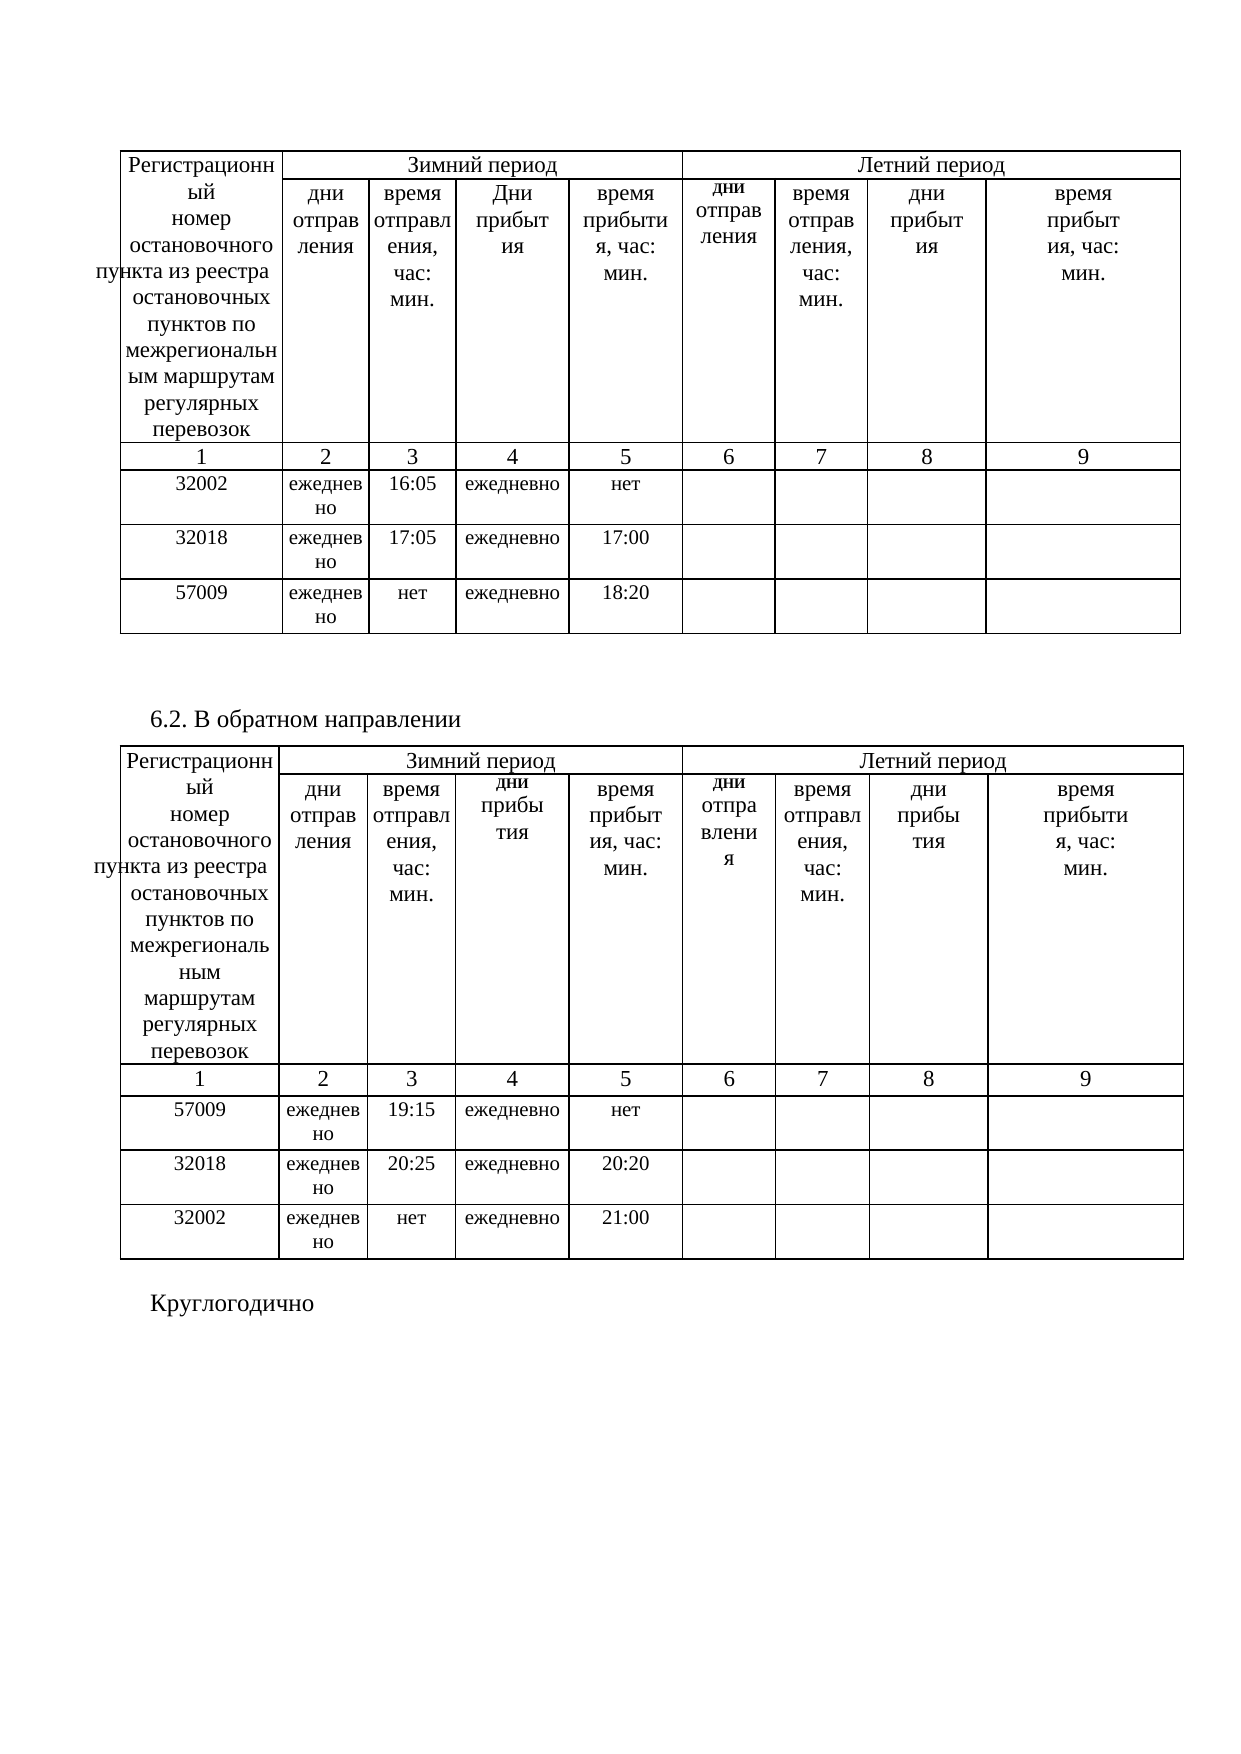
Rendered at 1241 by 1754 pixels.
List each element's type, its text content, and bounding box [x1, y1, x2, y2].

table_cell время отправл ения, час: мин. [368, 775, 455, 1063]
table_cell ежедневно [457, 471, 568, 524]
table_cell 20:25 [368, 1151, 455, 1204]
table_header Зимний период [283, 152, 682, 178]
table_cell [683, 525, 774, 578]
table_cell 3 [370, 443, 455, 469]
table_cell ежедневно [457, 580, 568, 632]
table_cell [776, 1205, 869, 1258]
table_cell 32018 [121, 1151, 278, 1204]
table_cell 9 [987, 443, 1180, 469]
table_cell [868, 471, 985, 524]
table_cell 5 [570, 1065, 682, 1095]
table_cell 17:05 [370, 525, 455, 578]
table_cell время отправл ения, час: мин. [776, 775, 869, 1063]
table_cell [776, 1097, 869, 1149]
table_cell [868, 580, 985, 632]
table_cell ежедневно [456, 1151, 568, 1204]
table_cell [683, 471, 774, 524]
table_cell 1 [121, 443, 282, 469]
table_cell время прибыти я, час: мин. [989, 775, 1183, 1063]
table_cell нет [368, 1205, 455, 1258]
table_cell 32002 [121, 471, 282, 524]
table_cell нет [370, 580, 455, 632]
table_cell [868, 525, 985, 578]
table_cell [987, 525, 1180, 578]
table_cell время прибыти я, час: мин. [570, 180, 682, 441]
table_cell [683, 1205, 775, 1258]
table_cell ежедневно [457, 525, 568, 578]
table_cell [987, 580, 1180, 632]
table_cell нет [570, 471, 682, 524]
table_header Летний период [683, 747, 1183, 773]
table_cell 21:00 [570, 1205, 682, 1258]
table_cell [870, 1151, 987, 1204]
table_cell 8 [868, 443, 985, 469]
table_cell дни отправ ления [283, 180, 368, 441]
table_cell [683, 1151, 775, 1204]
table_cell время прибыт ия, час: мин. [987, 180, 1180, 441]
table_cell 1 [121, 1065, 278, 1095]
table_cell 3 [368, 1065, 455, 1095]
table_cell [870, 1097, 987, 1149]
table_cell 20:20 [570, 1151, 682, 1204]
table_cell ежедневно [456, 1205, 568, 1258]
table_cell [989, 1097, 1183, 1149]
table_cell [683, 1097, 775, 1149]
table_cell ДНИ отпра влени я [683, 775, 775, 1063]
table_cell 4 [456, 1065, 568, 1095]
table_cell 2 [280, 1065, 367, 1095]
table_cell [870, 1205, 987, 1258]
table_cell ежедневно [283, 525, 368, 578]
text 6.2. В обратном направлении [150, 704, 1090, 733]
table_header Регистрационный номер остановочного пункта из реестра остановочных пунктов по межрегиональным маршрутам регулярных перевозок [121, 152, 282, 441]
table_cell 57009 [121, 580, 282, 632]
table_cell время отправ ления, час: мин. [776, 180, 867, 441]
table_cell [989, 1205, 1183, 1258]
table_cell [987, 471, 1180, 524]
table_header Зимний период [280, 747, 682, 773]
table_cell ДНИ отправ ления [683, 180, 774, 441]
table_cell дни прибыт ия [868, 180, 985, 441]
table_cell [776, 580, 867, 632]
table_cell 7 [776, 1065, 869, 1095]
table_cell 32018 [121, 525, 282, 578]
table_cell 6 [683, 443, 774, 469]
table_cell ежедневно [283, 471, 368, 524]
table_cell ежедневно [280, 1205, 367, 1258]
table_cell [989, 1151, 1183, 1204]
table_cell ежедневно [456, 1097, 568, 1149]
table_cell 6 [683, 1065, 775, 1095]
table_cell 4 [457, 443, 568, 469]
table_cell ежедневно [280, 1151, 367, 1204]
table_cell 17:00 [570, 525, 682, 578]
table_cell 5 [570, 443, 682, 469]
table_cell нет [570, 1097, 682, 1149]
table_cell ежедневно [280, 1097, 367, 1149]
table_cell время прибыт ия, час: мин. [570, 775, 682, 1063]
table_cell 18:20 [570, 580, 682, 632]
table_cell ДНИ прибы тия [456, 775, 568, 1063]
table_cell дни прибы тия [870, 775, 987, 1063]
table_header Летний период [683, 152, 1180, 178]
table_cell время отправл ения, час: мин. [370, 180, 455, 441]
table_cell 57009 [121, 1097, 278, 1149]
table_cell [683, 580, 774, 632]
table_cell 19:15 [368, 1097, 455, 1149]
table_cell [776, 1151, 869, 1204]
table_cell дни отправ ления [280, 775, 367, 1063]
table_cell 16:05 [370, 471, 455, 524]
table_cell 8 [870, 1065, 987, 1095]
table_cell 7 [776, 443, 867, 469]
table_cell 32002 [121, 1205, 278, 1258]
table_header Регистрационный номер остановочного пункта из реестра остановочных пунктов по межрегиональным маршрутам регулярных перевозок [121, 747, 278, 1063]
table_cell Дни прибыт ия [457, 180, 568, 441]
table_cell ежедневно [283, 580, 368, 632]
table_cell [776, 525, 867, 578]
text Круглогодично [150, 1288, 1090, 1317]
table_cell 9 [989, 1065, 1183, 1095]
table_cell 2 [283, 443, 368, 469]
table_cell [776, 471, 867, 524]
